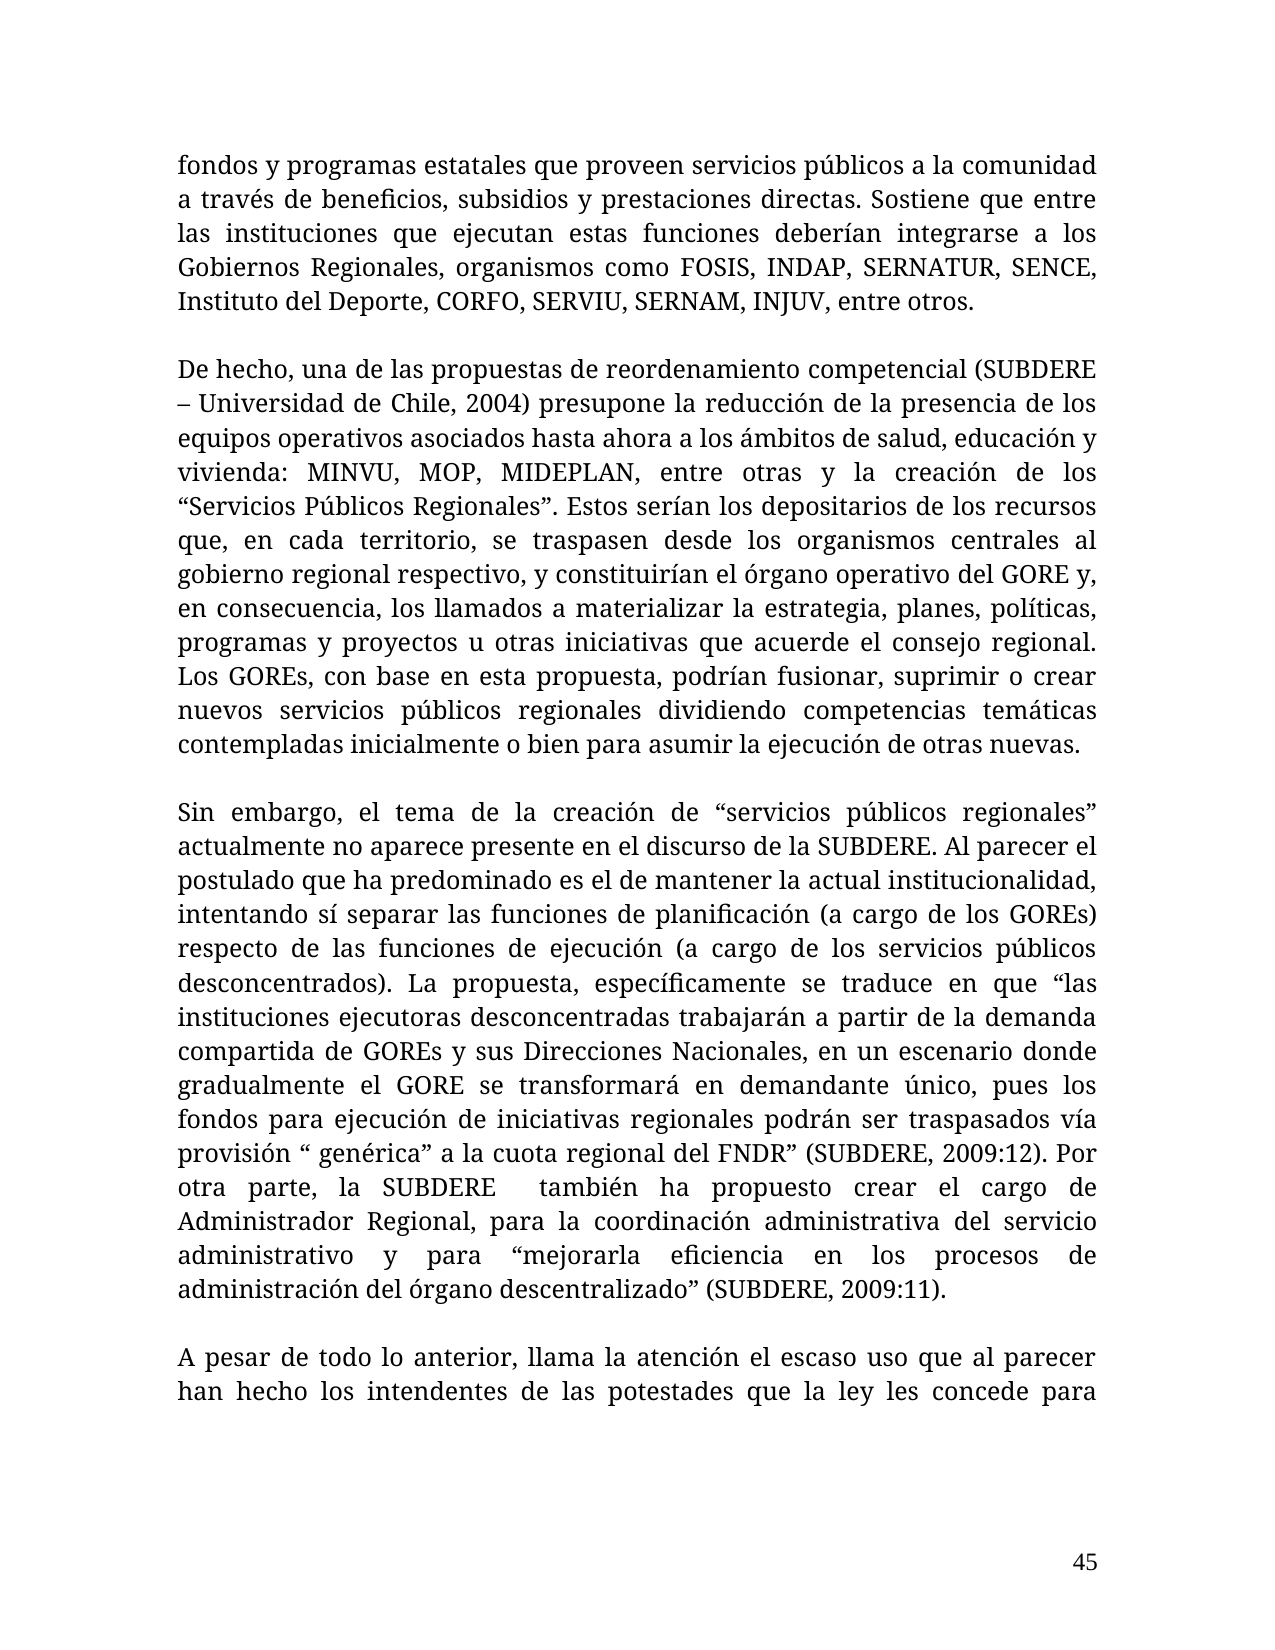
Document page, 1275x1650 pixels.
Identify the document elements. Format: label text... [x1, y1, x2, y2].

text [177, 148, 1098, 318]
text De hecho, una de las propuestas de reordenamiento competencial (SUBDERE – Universidad de Chile, 2004) presupone la reducción de la presencia de los equipos operativos asociados hasta ahora a los ámbitos de salud, educación y vivienda: MINVU, MOP, MIDEPLAN, entre otras y la creación de los “Servicios Públicos Regionales”. Estos serían los depositarios de los recursos que, en cada territorio, se traspasen desde los organismos centrales al gobierno regional respectivo, y constituirían el órgano operativo del GORE y, en consecuencia, los llamados a materializar la estrategia, planes, políticas, programas y proyectos u otras iniciativas que acuerde el consejo regional. Los GOREs, con base en esta propuesta, podrían fusionar, suprimir o crear nuevos servicios públicos regionales dividiendo competencias temáticas contempladas inicialmente o bien para asumir la ejecución de otras nuevas. [177, 352, 1098, 761]
text Sin embargo, el tema de la creación de “servicios públicos regionales” actualmente no aparece presente en el discurso de la SUBDERE. Al parecer el postulado que ha predominado es el de mantener la actual institucionalidad, intentando sí separar las funciones de planificación (a cargo de los GOREs) respecto de las funciones de ejecución (a cargo de los servicios públicos desconcentrados). La propuesta, específicamente se traduce en que “las instituciones ejecutoras desconcentradas trabajarán a partir de la demanda compartida de GOREs y sus Direcciones Nacionales, en un escenario donde gradualmente el GORE se transformará en demandante único, pues los fondos para ejecución de iniciativas regionales podrán ser traspasados vía provisión “ genérica” a la cuota regional del FNDR” (SUBDERE, 2009:12). Por otra parte, la SUBDERE también ha propuesto crear el cargo de Administrador Regional, para la coordinación administrativa del servicio administrativo y para “mejorarla eficiencia en los procesos de administración del órgano descentralizado” (SUBDERE, 2009:11). [177, 795, 1098, 1306]
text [177, 1340, 1098, 1408]
